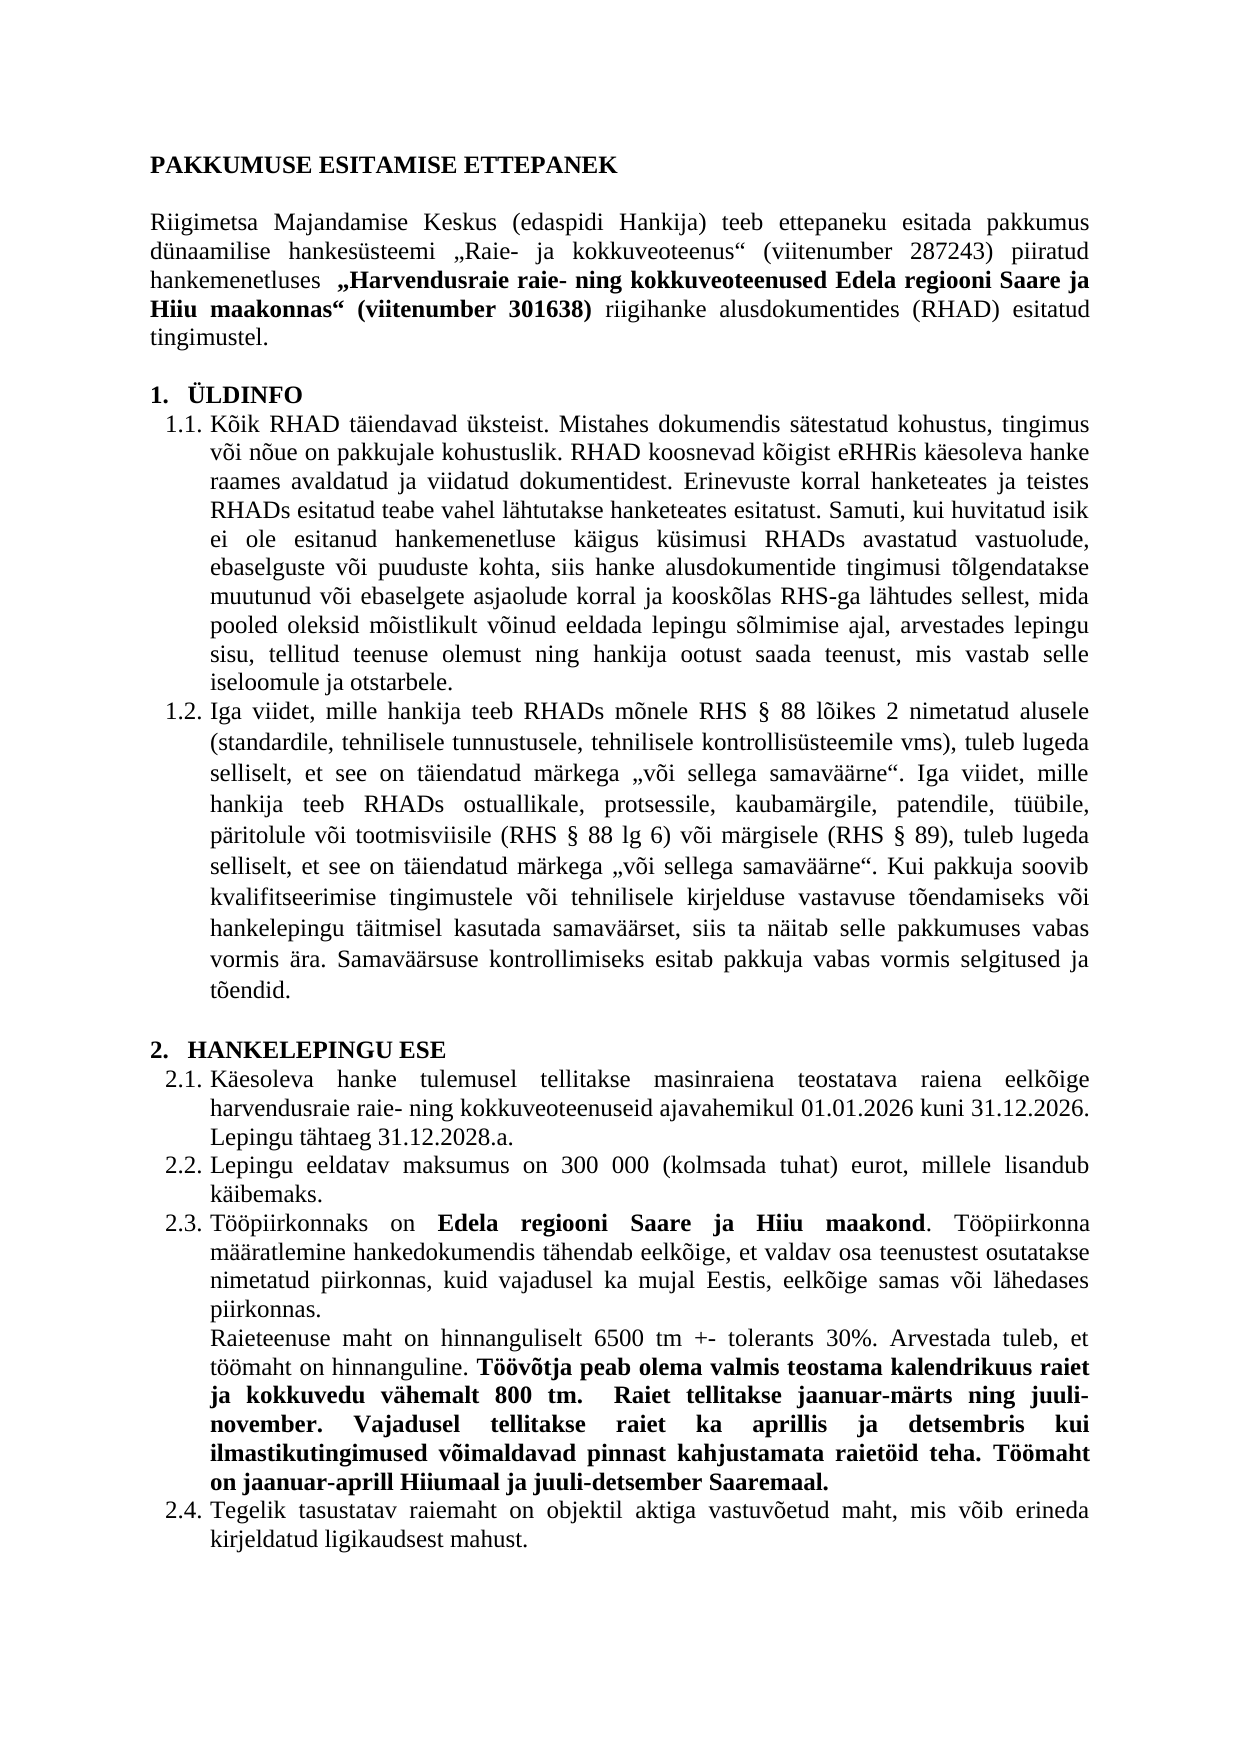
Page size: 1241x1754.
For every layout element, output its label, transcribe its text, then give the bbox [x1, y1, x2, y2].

text Tööpiirkonnaks on Edela regiooni Saare ja Hiiu maakond. Tööpiirkonna määratlemine hankedokumendis tähendab eelkõige, et valdav osa teenustest osutatakse nimetatud piirkonnas, kuid vajadusel ka mujal Eestis, eelkõige samas või lähedases piirkonnas. [165, 1208, 1090, 1323]
text PAKKUMUSE ESITAMISE ETTEPANEK [150, 150, 1090, 179]
list Riigimetsa Majandamise Keskus (edaspidi Hankija) teeb ettepaneku esitada pakkumus dünaamilise hankesüsteemi „Raie- ja kokkuveoteenus“ (viitenumber 287243) piiratud hankemenetluses „Harvendusraie raie- ning kokkuveoteenused Edela regiooni Saare ja Hiiu maakonnas“ (viitenumber 301638) riigihanke alusdokumentides (RHAD) esitatud tingimustel. [150, 207, 1090, 351]
list Raieteenuse maht on hinnanguliselt 6500 tm +- tolerants 30%. Arvestada tuleb, et töömaht on hinnanguline. Töövõtja peab olema valmis teostama kalendrikuus raiet ja kokkuvedu vähemalt 800 tm. Raiet tellitakse jaanuar-märts ning juuli-november. Vajadusel tellitakse raiet ka aprillis ja detsembris kui ilmastikutingimused võimaldavad pinnast kahjustamata raietöid teha. Töömaht on jaanuar-aprill Hiiumaal ja juuli-detsember Saaremaal. [210, 1323, 1090, 1495]
text Lepingu eeldatav maksumus on 300 000 (kolmsada tuhat) eurot, millele lisandub käibemaks. [165, 1150, 1090, 1208]
text Iga viidet, mille hankija teeb RHADs mõnele RHS § 88 lõikes 2 nimetatud alusele (standardile, tehnilisele tunnustusele, tehnilisele kontrollisüsteemile vms), tuleb lugeda selliselt, et see on täiendatud märkega „või sellega samaväärne“. Iga viidet, mille hankija teeb RHADs ostuallikale, protsessile, kaubamärgile, patendile, tüübile, päritolule või tootmisviisile (RHS § 88 lg 6) või märgisele (RHS § 89), tuleb lugeda selliselt, et see on täiendatud märkega „või sellega samaväärne“. Kui pakkuja soovib kvalifitseerimise tingimustele või tehnilisele kirjelduse vastavuse tõendamiseks või hankelepingu täitmisel kasutada samaväärset, siis ta näitab selle pakkumuses vabas vormis ära. Samaväärsuse kontrollimiseks esitab pakkuja vabas vormis selgitused ja tõendid. [165, 696, 1090, 1004]
text Käesoleva hanke tulemusel tellitakse masinraiena teostatava raiena eelkõige harvendusraie raie- ning kokkuveoteenuseid ajavahemikul 01.01.2026 kuni 31.12.2026. Lepingu tähtaeg 31.12.2028.a. [165, 1064, 1090, 1150]
list ÜLDINFO [150, 380, 1090, 409]
text Kõik RHAD täiendavad üksteist. Mistahes dokumendis sätestatud kohustus, tingimus või nõue on pakkujale kohustuslik. RHAD koosnevad kõigist eRHRis käesoleva hanke raames avaldatud ja viidatud dokumentidest. Erinevuste korral hanketeates ja teistes RHADs esitatud teabe vahel lähtutakse hanketeates esitatust. Samuti, kui huvitatud isik ei ole esitanud hankemenetluse käigus küsimusi RHADs avastatud vastuolude, ebaselguste või puuduste kohta, siis hanke alusdokumentide tingimusi tõlgendatakse muutunud või ebaselgete asjaolude korral ja kooskõlas RHS-ga lähtudes sellest, mida pooled oleksid mõistlikult võinud eeldada lepingu sõlmimise ajal, arvestades lepingu sisu, tellitud teenuse olemust ning hankija ootust saada teenust, mis vastab selle iseloomule ja otstarbele. [165, 409, 1090, 696]
list HANKELEPINGU ESE [150, 1035, 1090, 1064]
text Tegelik tasustatav raiemaht on objektil aktiga vastuvõetud maht, mis võib erineda kirjeldatud ligikaudsest mahust. [165, 1495, 1090, 1553]
